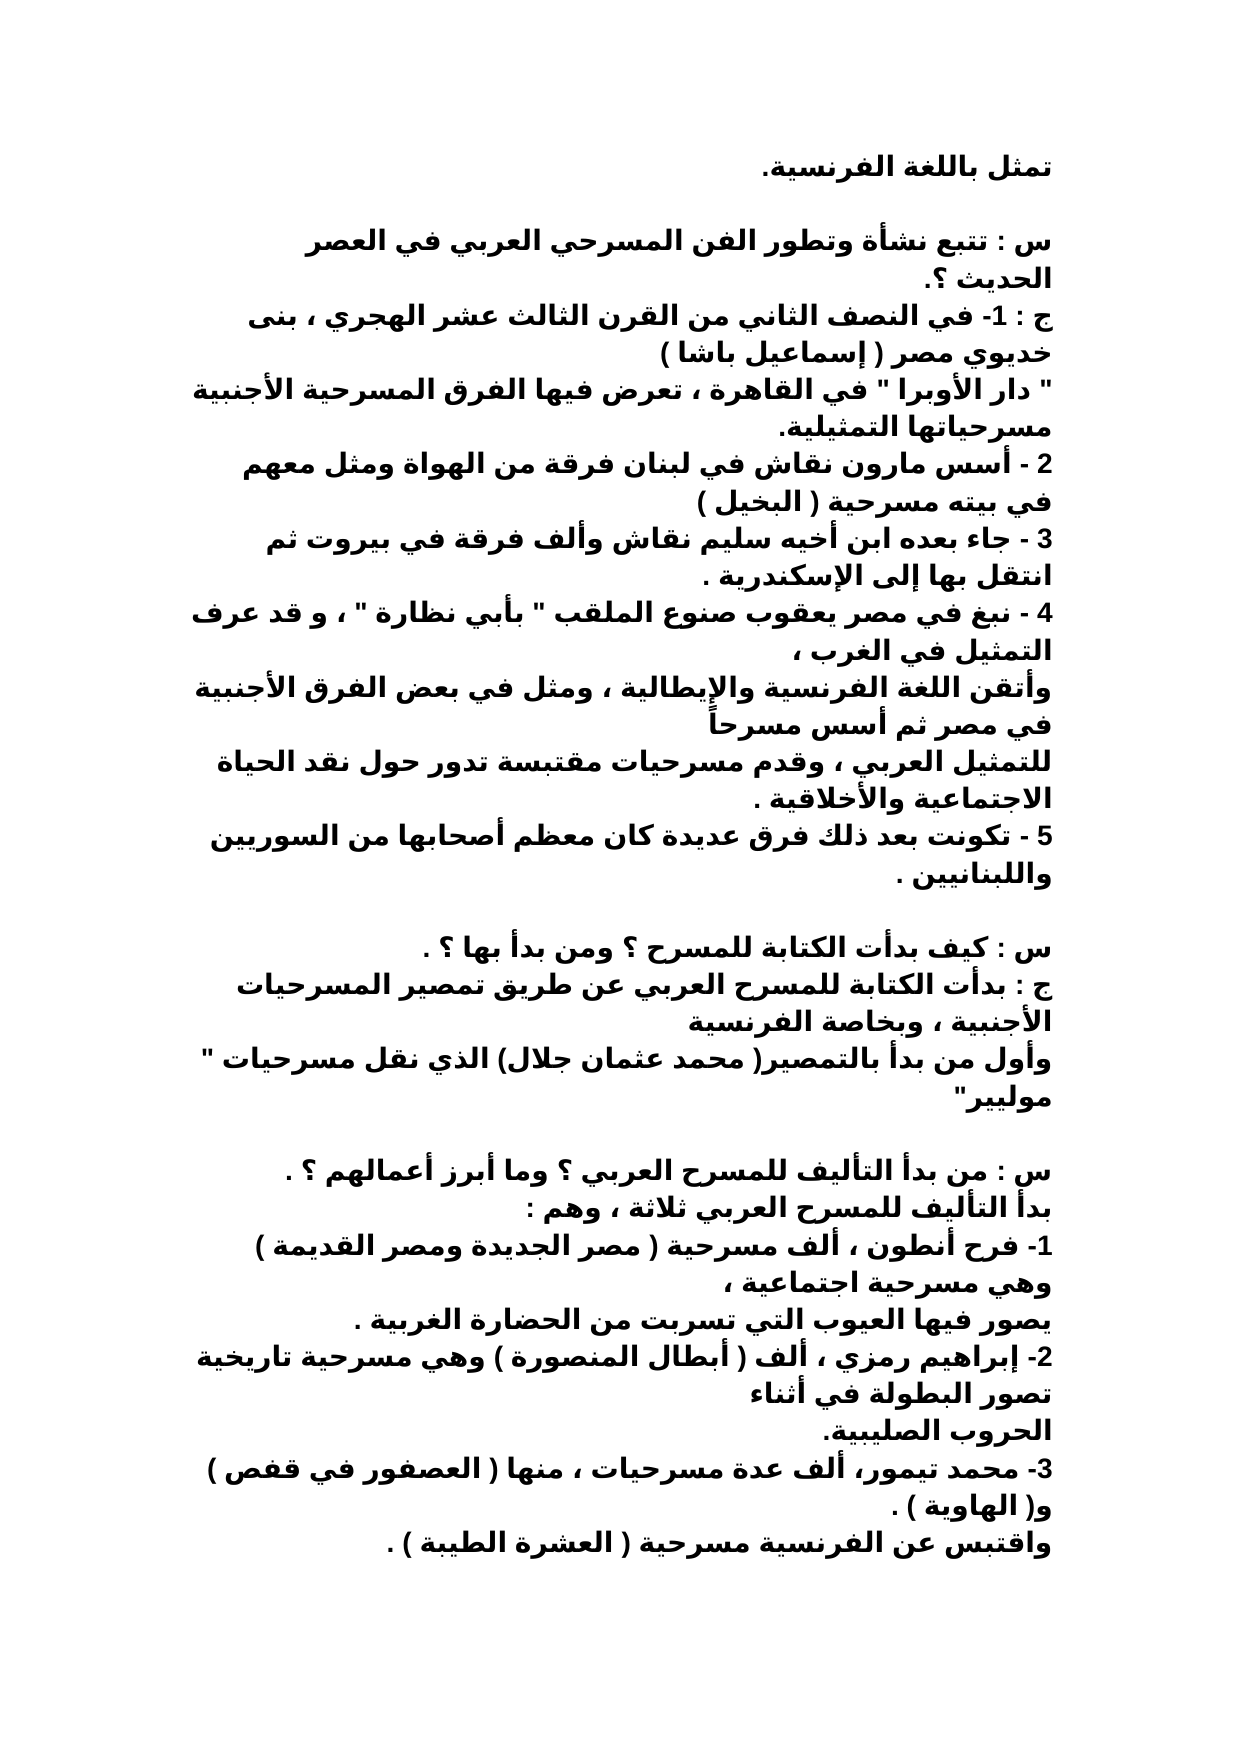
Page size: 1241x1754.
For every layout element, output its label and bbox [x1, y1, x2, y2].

text [187, 150, 1053, 1596]
